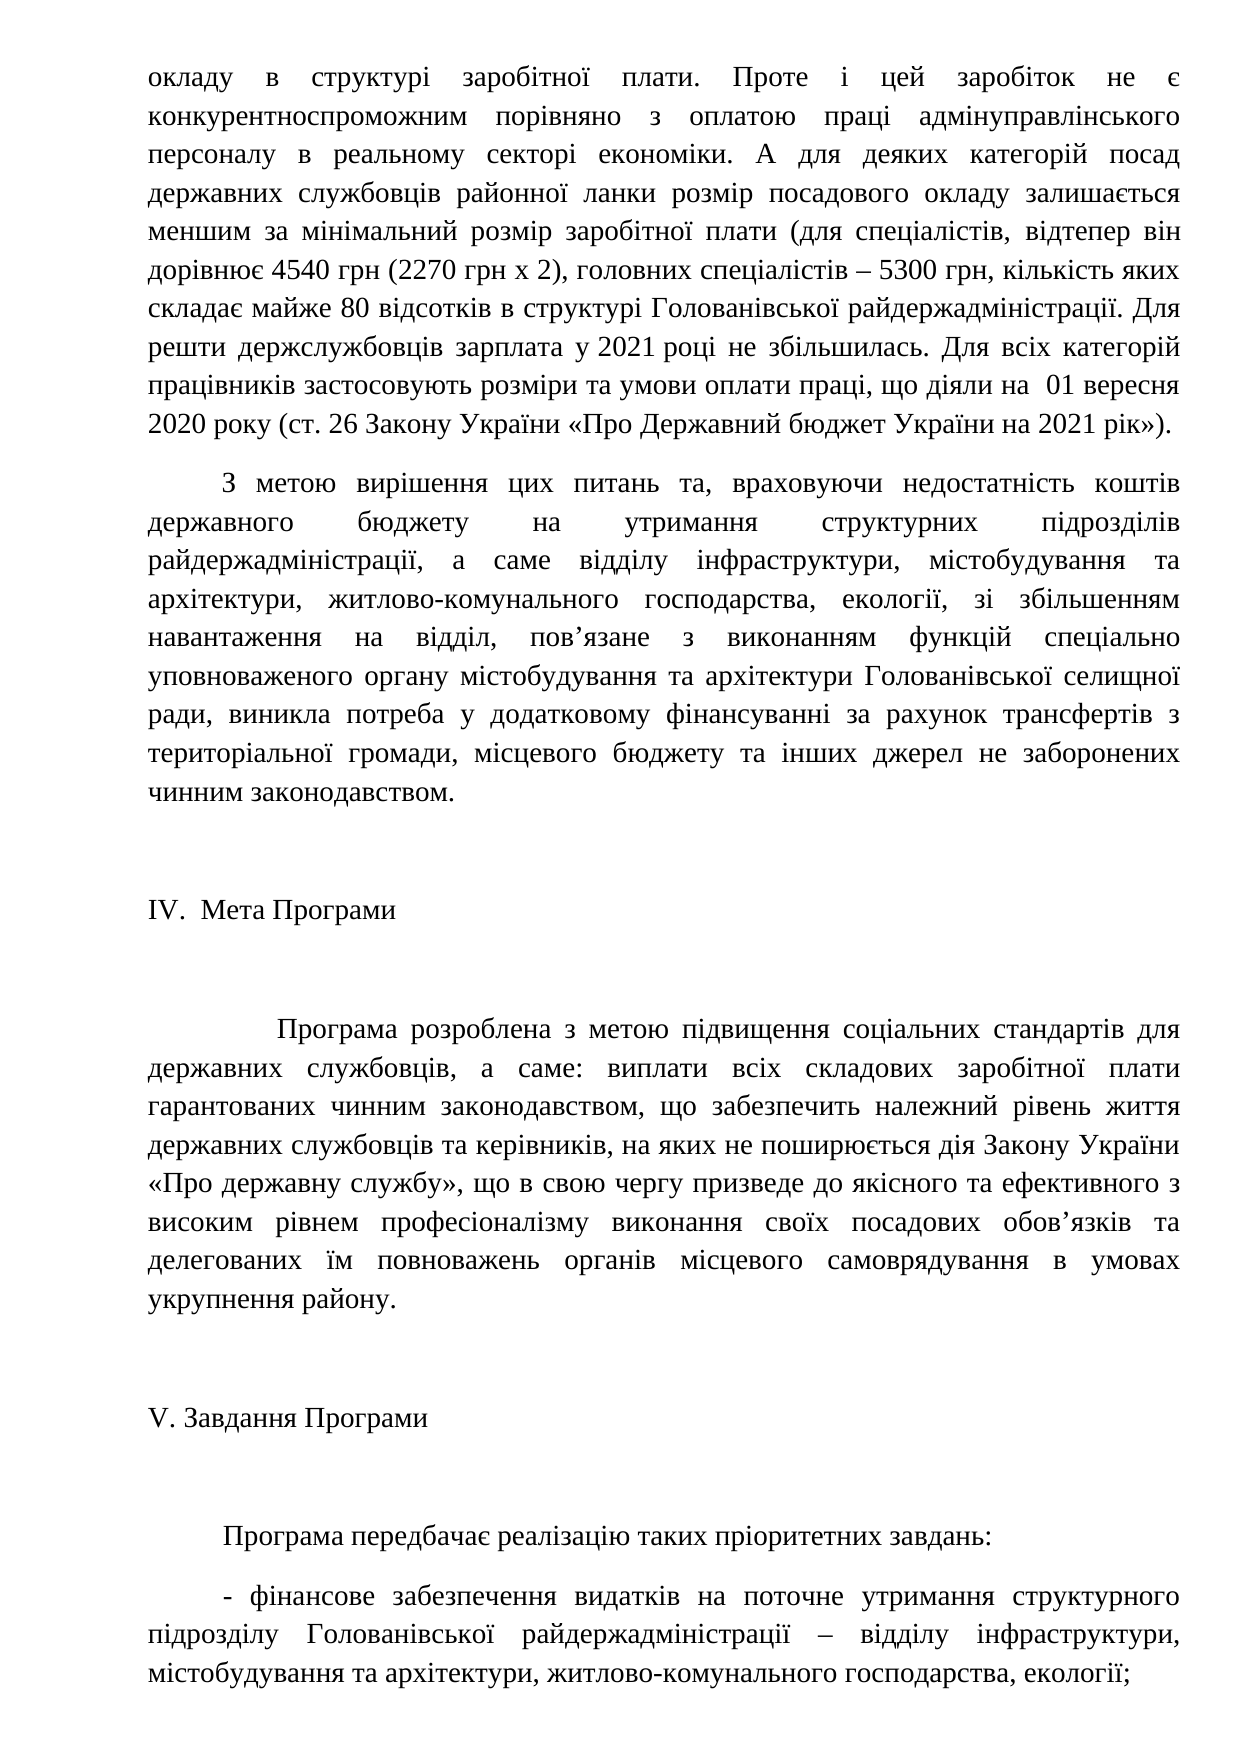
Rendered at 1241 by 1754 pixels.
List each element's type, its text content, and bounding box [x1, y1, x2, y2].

text Програма розроблена з метою підвищення соціальних стандартів для державних службовців, а саме: виплати всіх складових заробітної плати гарантованих чинним законодавством, що забезпечить належний рівень життя державних службовців та керівників, на яких не поширюється дія Закону України «Про державну службу», що в свою чергу призведе до якісного та ефективного з високим рівнем професіоналізму виконання своїх посадових обов’язків та делегованих їм повноважень органів місцевого самоврядування в умовах укрупнення району. [148, 1011, 1181, 1314]
text З метою вирішення цих питань та, враховуючи недостатність коштів державного бюджету на утримання структурних підрозділів райдержадміністрації, а саме відділу інфраструктури, містобудування та архітектури, житлово-комунального господарства, екології, зі збільшенням навантаження на відділ, пов’язане з виконанням функцій спеціально уповноваженого органу містобудування та архітектури Голованівської селищної ради, виникла потреба у додатковому фінансуванні за рахунок трансфертів з територіальної громади, місцевого бюджету та інших джерел не заборонених чинним законодавством. [148, 465, 1181, 807]
text Програма передбачає реалізацію таких пріоритетних завдань: [148, 1518, 1181, 1552]
text - фінансове забезпечення видатків на поточне утримання структурного підрозділу Голованівської райдержадміністрації – відділу інфраструктури, містобудування та архітектури, житлово-комунального господарства, екології; [148, 1578, 1181, 1688]
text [148, 59, 1181, 252]
text ІV. Мета Програми [148, 892, 1181, 926]
text V. Завдання Програми [148, 1400, 1181, 1433]
